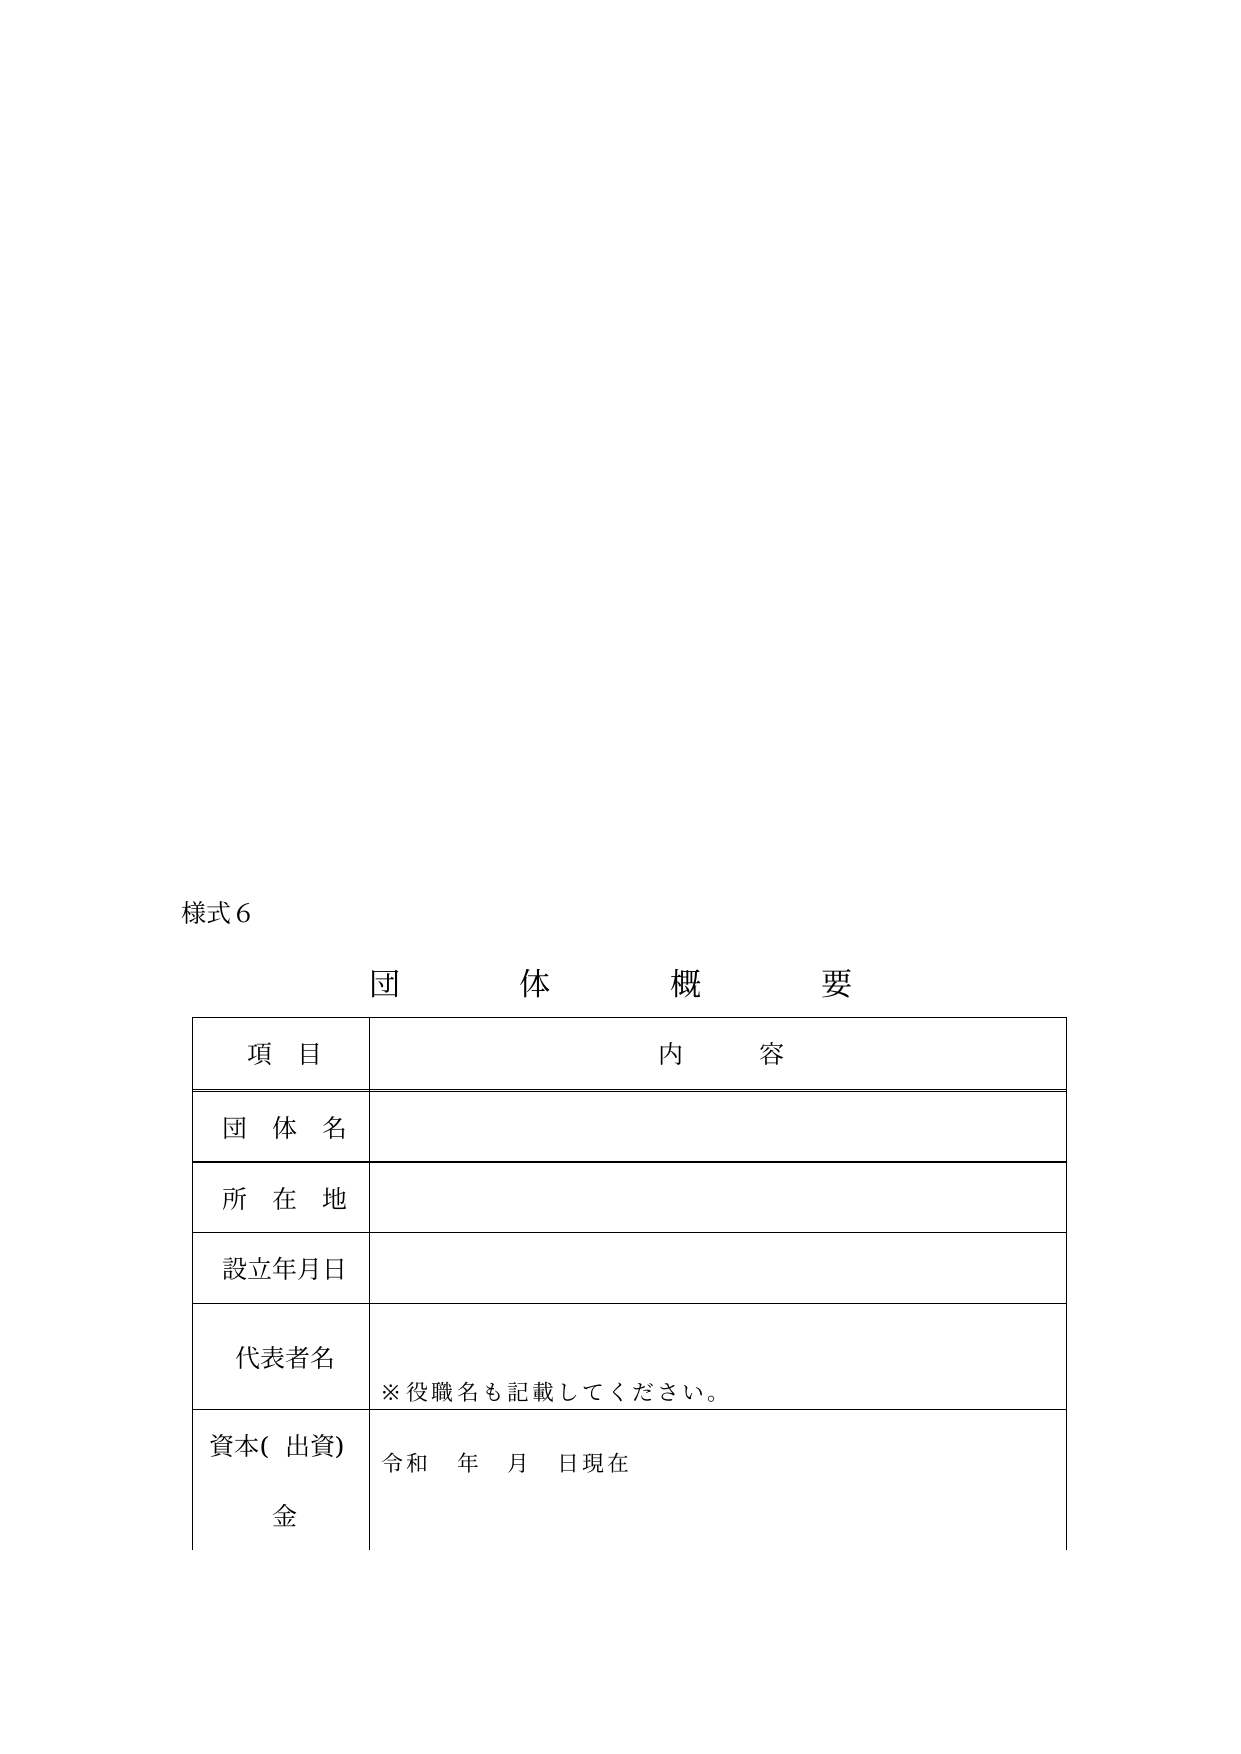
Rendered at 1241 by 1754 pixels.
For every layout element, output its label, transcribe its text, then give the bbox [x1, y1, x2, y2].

table_header 項 目 [193, 1018, 369, 1088]
table_cell 団 体 名 [193, 1092, 369, 1161]
table_cell 所 在 地 [193, 1163, 369, 1232]
table_cell 資本(出資)金 [193, 1410, 369, 1549]
text 団 体 概 要 [181, 947, 1059, 1017]
table_cell 設立年月日 [193, 1233, 369, 1303]
text 様式６ [181, 877, 1059, 947]
table_cell ※役職名も記載してください。 [370, 1304, 1066, 1409]
table_cell [370, 1233, 1066, 1303]
table_cell [370, 1163, 1066, 1232]
table_header 内 容 [370, 1018, 1066, 1088]
table_cell 令和 年 月 日現在 [370, 1410, 1066, 1549]
table_cell 代表者名 [193, 1304, 369, 1409]
table_cell [370, 1092, 1066, 1161]
